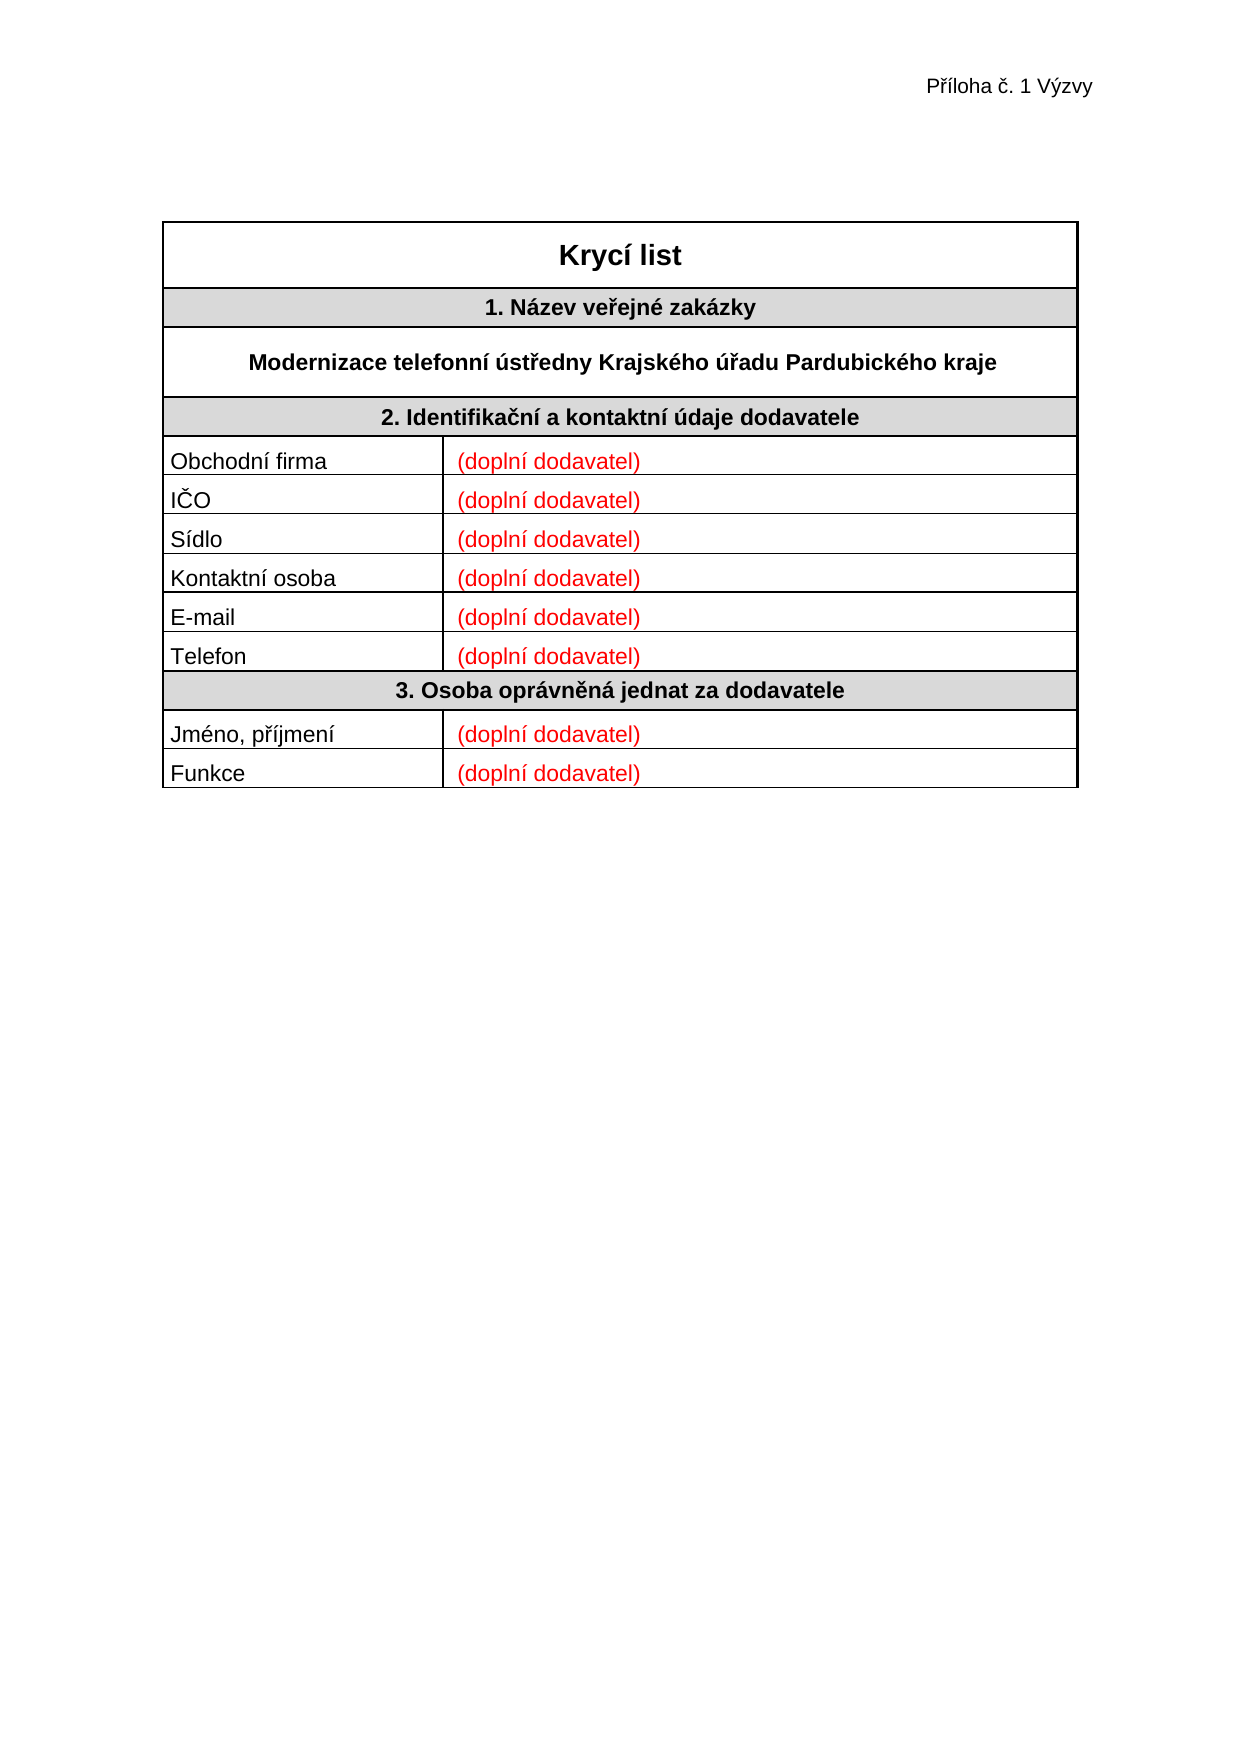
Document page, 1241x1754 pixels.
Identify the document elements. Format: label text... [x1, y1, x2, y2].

table_header Krycí list [164, 223, 1076, 287]
table_cell 3. Osoba oprávněná jednat za dodavatele [164, 672, 1076, 709]
table_cell Obchodní firma [164, 437, 442, 474]
table_cell Telefon [164, 632, 442, 669]
table_cell (doplní dodavatel) [444, 632, 1076, 669]
table_cell (doplní dodavatel) [444, 711, 1076, 748]
table_cell E-mail [164, 593, 442, 631]
table_cell Funkce [164, 749, 442, 787]
table_cell (doplní dodavatel) [444, 514, 1076, 552]
table_cell Modernizace telefonní ústředny Krajského úřadu Pardubického kraje [164, 328, 1076, 396]
table_cell (doplní dodavatel) [444, 593, 1076, 631]
table_cell (doplní dodavatel) [444, 437, 1076, 474]
table_cell 2. Identifikační a kontaktní údaje dodavatele [164, 398, 1076, 435]
table_cell (doplní dodavatel) [444, 749, 1076, 787]
table_cell 1. Název veřejné zakázky [164, 289, 1076, 326]
table_cell (doplní dodavatel) [444, 475, 1076, 513]
table_cell Kontaktní osoba [164, 554, 442, 591]
table_cell (doplní dodavatel) [444, 554, 1076, 591]
table_cell Sídlo [164, 514, 442, 552]
table_cell Jméno, příjmení [164, 711, 442, 748]
table_cell IČO [164, 475, 442, 513]
